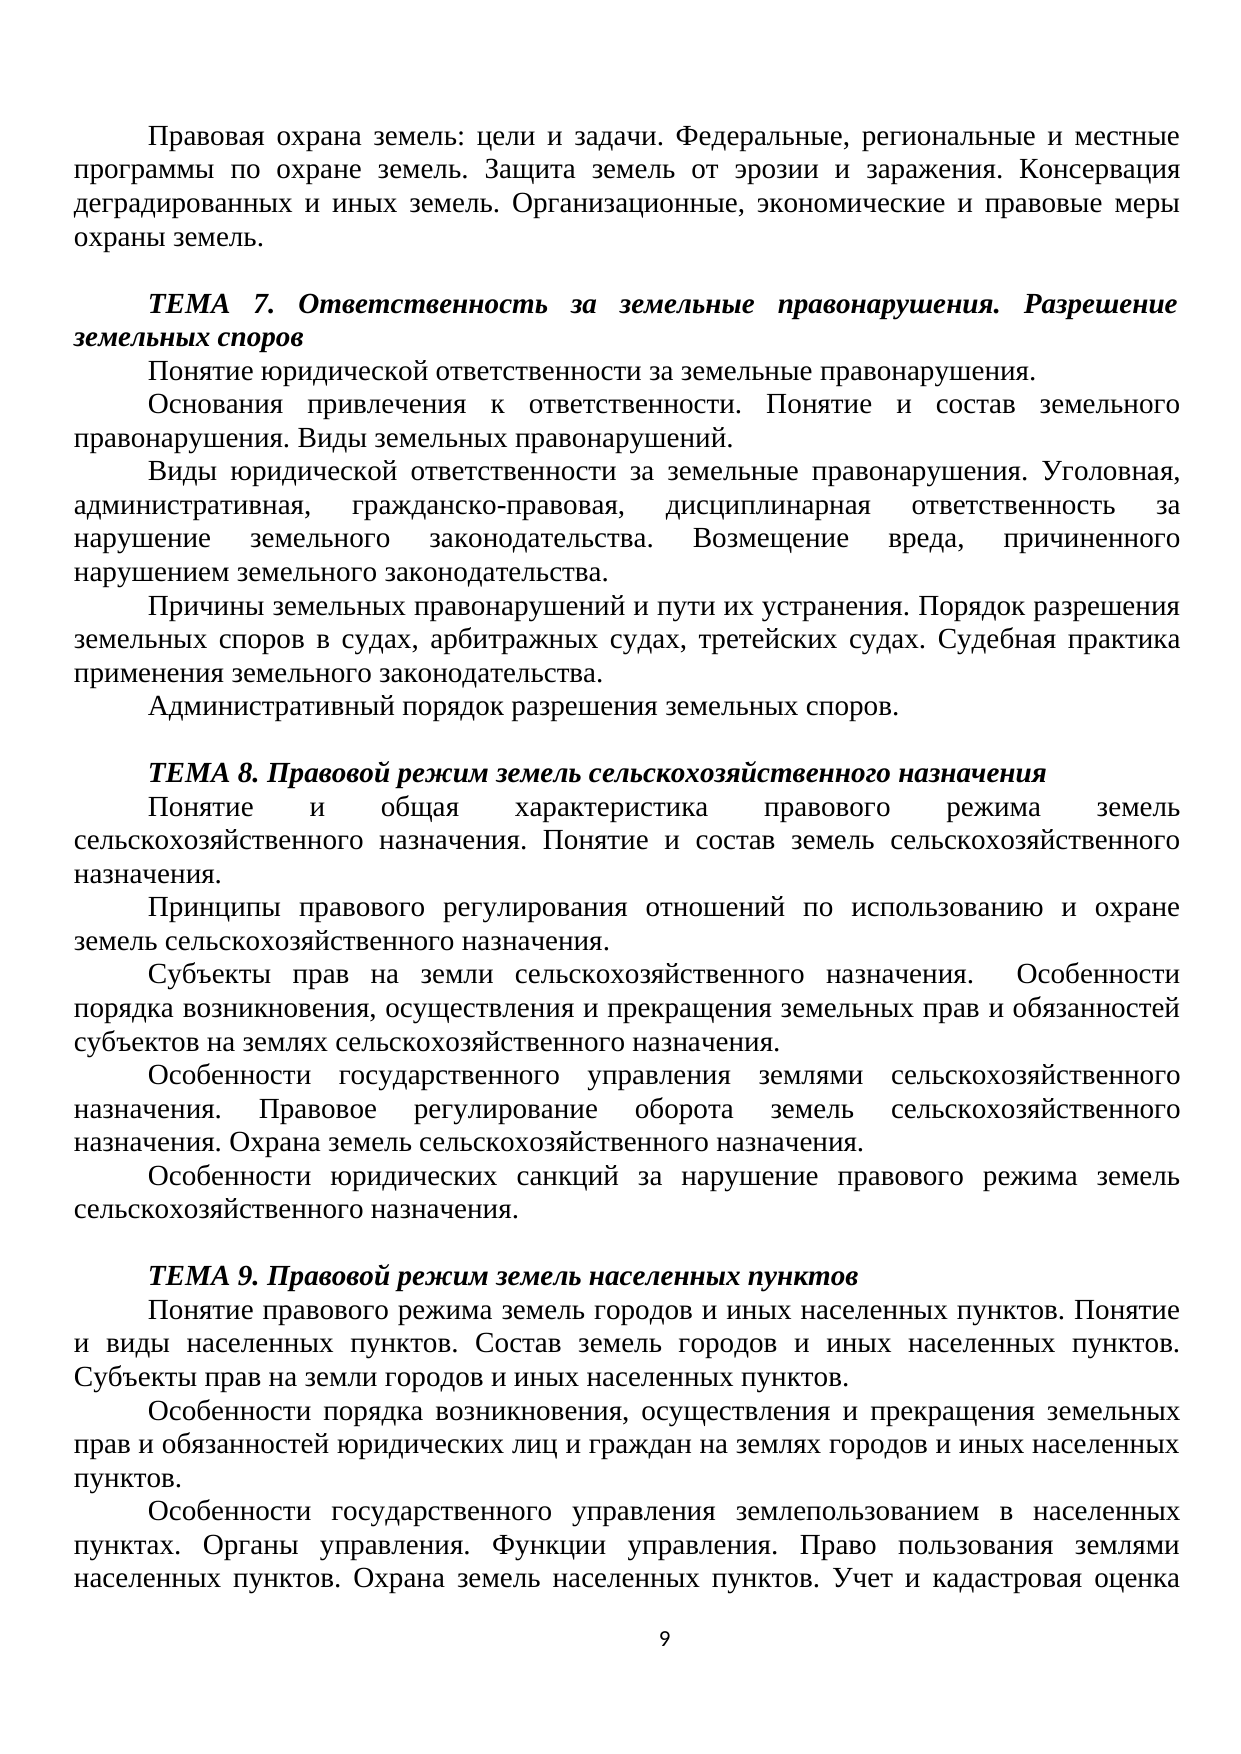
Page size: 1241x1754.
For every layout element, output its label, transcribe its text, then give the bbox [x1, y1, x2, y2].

text ТЕМА 7. Ответственность за земельные правонарушения. Разрешение земельных споров [74, 286, 1181, 353]
text Понятие юридической ответственности за земельные правонарушения. [74, 353, 1181, 386]
text Особенности юридических санкций за нарушение правового режима земель сельскохозяйственного назначения. [74, 1158, 1181, 1225]
text Административный порядок разрешения земельных споров. [74, 688, 1181, 722]
text Правовая охрана земель: цели и задачи. Федеральные, региональные и местные программы по охране земель. Защита земель от эрозии и заражения. Консервация деградированных и иных земель. Организационные, экономические и правовые меры охраны земель. [74, 118, 1181, 252]
text Основания привлечения к ответственности. Понятие и состав земельного правонарушения. Виды земельных правонарушений. [74, 386, 1181, 453]
text Понятие и общая характеристика правового режима земель сельскохозяйственного назначения. Понятие и состав земель сельскохозяйственного назначения. [74, 789, 1181, 889]
text Субъекты прав на земли сельскохозяйственного назначения. Особенности порядка возникновения, осуществления и прекращения земельных прав и обязанностей субъектов на землях сельскохозяйственного назначения. [74, 957, 1181, 1057]
text Особенности государственного управления землями сельскохозяйственного назначения. Правовое регулирование оборота земель сельскохозяйственного назначения. Охрана земель сельскохозяйственного назначения. [74, 1057, 1181, 1158]
text ТЕМА 9. Правовой режим земель населенных пунктов [74, 1258, 1181, 1292]
text ТЕМА 8. Правовой режим земель сельскохозяйственного назначения [74, 755, 1181, 789]
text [74, 1493, 1181, 1594]
text Особенности порядка возникновения, осуществления и прекращения земельных прав и обязанностей юридических лиц и граждан на землях городов и иных населенных пунктов. [74, 1393, 1181, 1493]
text Виды юридической ответственности за земельные правонарушения. Уголовная, административная, гражданско-правовая, дисциплинарная ответственность за нарушение земельного законодательства. Возмещение вреда, причиненного нарушением земельного законодательства. [74, 453, 1181, 588]
text Понятие правового режима земель городов и иных населенных пунктов. Понятие и виды населенных пунктов. Состав земель городов и иных населенных пунктов. Субъекты прав на земли городов и иных населенных пунктов. [74, 1292, 1181, 1393]
text Причины земельных правонарушений и пути их устранения. Порядок разрешения земельных споров в судах, арбитражных судах, третейских судах. Судебная практика применения земельного законодательства. [74, 588, 1181, 688]
text Принципы правового регулирования отношений по использованию и охране земель сельскохозяйственного назначения. [74, 889, 1181, 957]
